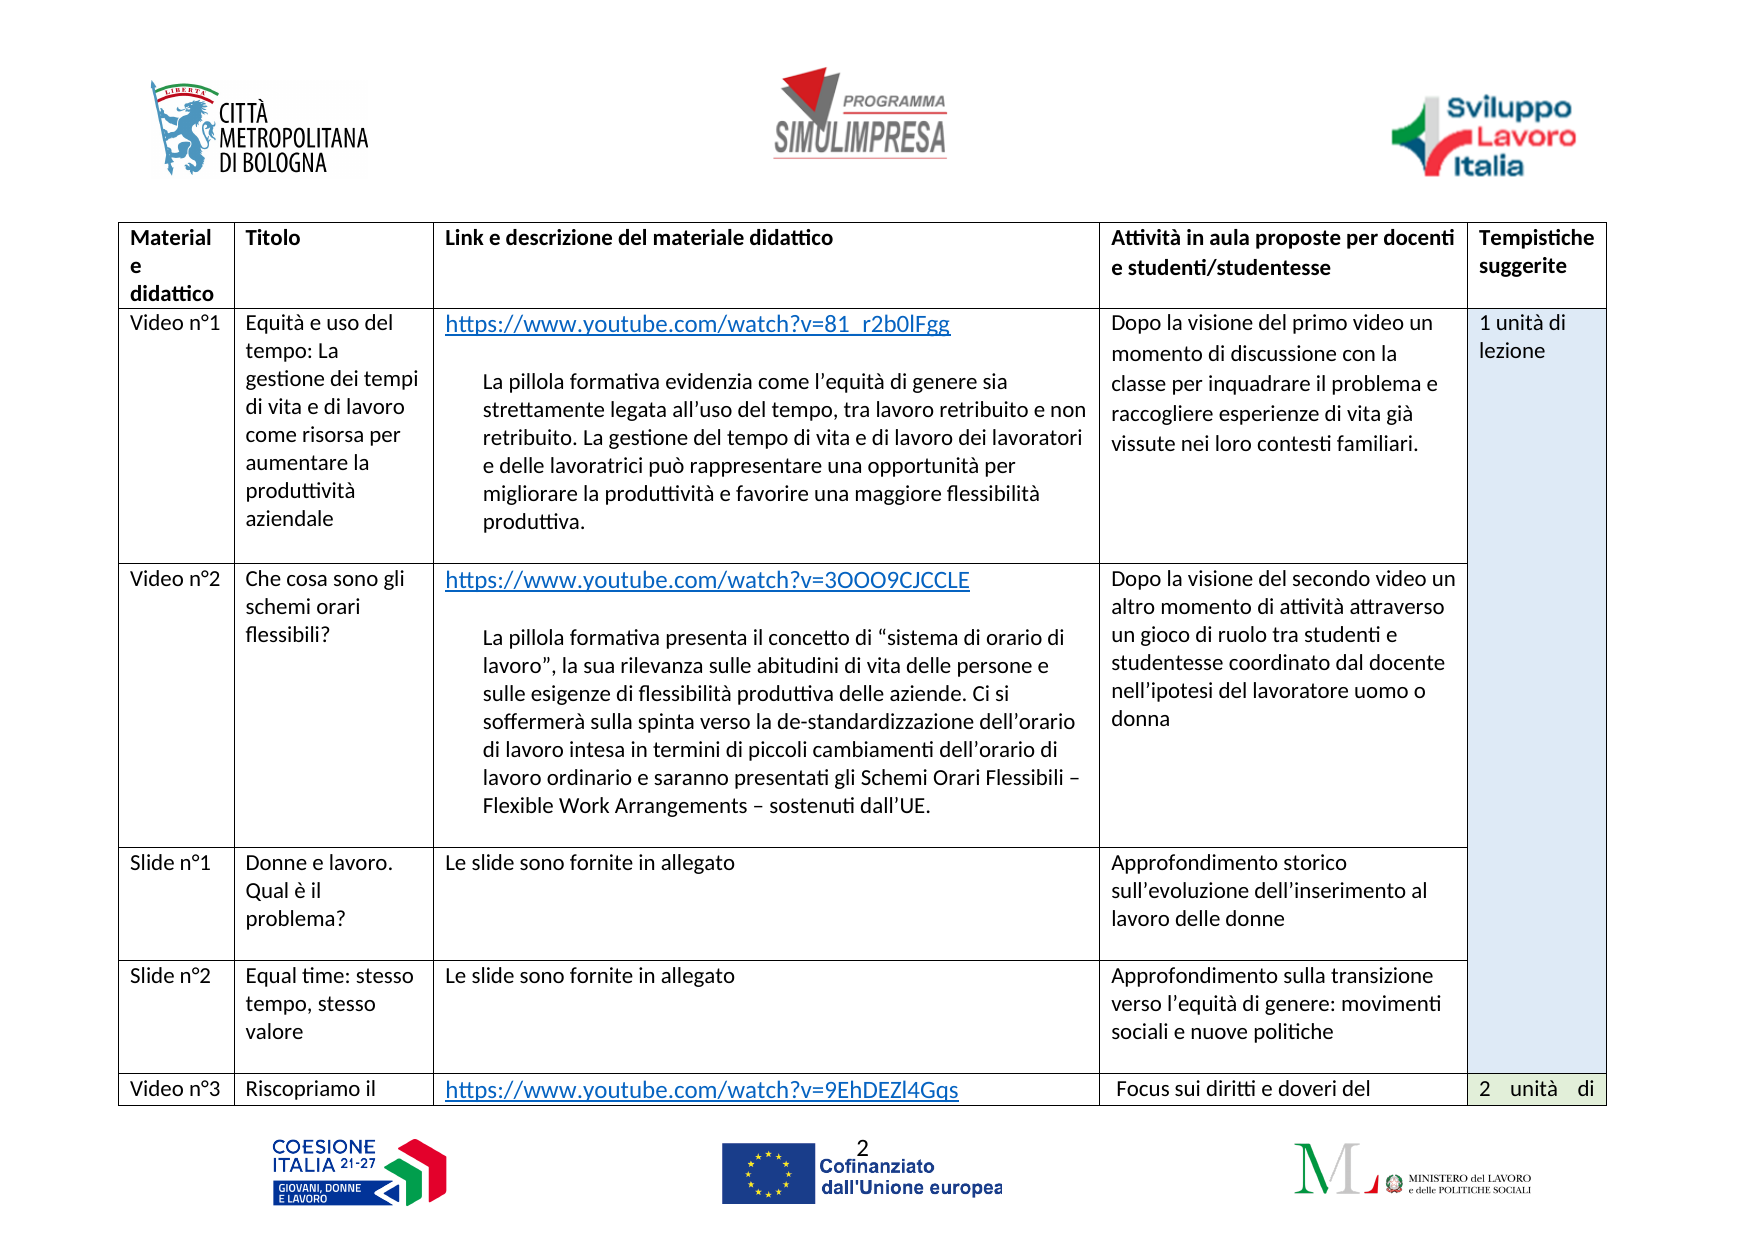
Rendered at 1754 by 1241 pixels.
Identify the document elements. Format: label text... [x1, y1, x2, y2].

table_cell Riscopriamo il part-time: uno schema orario flessibile, adattabile e produttivo [235, 1074, 433, 1105]
table_cell https://www.youtube.com/watch?v=3OOO9CJCCLE La pillola formativa presenta il concetto di “sistema di orario di lavoro”, la sua rilevanza sulle abitudini di vita delle persone e sulle esigenze di flessibilità produttiva delle aziende. Ci si soffermerà sulla spinta verso la de-standardizzazione dell’orario di lavoro intesa in termini di piccoli cambiamenti dell’orario di lavoro ordinario e saranno presentati gli Schemi Orari Flessibili – Flexible Work Arrangements – sostenuti dall’UE. [434, 564, 1099, 847]
table_header Materiale didattico [119, 223, 234, 307]
table_cell Slide n°2 [119, 961, 234, 1073]
table_cell Dopo la visione del secondo video un altro momento di attività attraverso un gioco di ruolo tra studenti e studentesse coordinato dal docente nell’ipotesi del lavoratore uomo o donna [1100, 564, 1467, 847]
table_cell Dopo la visione del primo video un momento di discussione con la classe per inquadrare il problema e raccogliere esperienze di vita già vissute nei loro contesti familiari. [1100, 309, 1467, 563]
table_cell Approfondimento storico sull’evoluzione dell’inserimento al lavoro delle donne [1100, 848, 1467, 960]
table_cell Donne e lavoro. Qual è il problema? [235, 848, 433, 960]
table_cell Video n°3 [119, 1074, 234, 1105]
table_cell Video n°2 [119, 564, 234, 847]
table_cell Approfondimento sulla transizione verso l’equità di genere: movimenti sociali e nuove politiche [1100, 961, 1467, 1073]
table_cell 2 unità di lezione [1468, 1074, 1606, 1105]
table_cell 1 unità di lezione [1468, 309, 1606, 1073]
picture [720, 1141, 1002, 1204]
picture [238, 1120, 482, 1219]
table_cell Slide n°1 [119, 848, 234, 960]
table_header Titolo [235, 223, 433, 307]
table_cell Che cosa sono gli schemi orari flessibili? [235, 564, 433, 847]
picture [1356, 77, 1607, 192]
table_cell Video n°1 [119, 309, 234, 563]
table_cell Le slide sono fornite in allegato [434, 848, 1099, 960]
picture [150, 80, 369, 179]
table_header Tempistiche suggerite [1468, 223, 1606, 307]
table_cell Le slide sono fornite in allegato [434, 961, 1099, 1073]
table_header Attività in aula proposte per docenti e studenti/studentesse [1100, 223, 1467, 307]
picture [1286, 1136, 1542, 1199]
table_cell Equal time: stesso tempo, stesso valore [235, 961, 433, 1073]
picture [771, 65, 953, 162]
table_cell https://www.youtube.com/watch?v=81_r2b0lFgg La pillola formativa evidenzia come l’equità di genere sia strettamente legata all’uso del tempo, tra lavoro retribuito e non retribuito. La gestione del tempo di vita e di lavoro dei lavoratori e delle lavoratrici può rappresentare una opportunità per migliorare la produttività e favorire una maggiore flessibilità produttiva. [434, 309, 1099, 563]
table_header Link e descrizione del materiale didattico [434, 223, 1099, 307]
table_cell Equità e uso del tempo: La gestione dei tempi di vita e di lavoro come risorsa per aumentare la produttività aziendale [235, 309, 433, 563]
